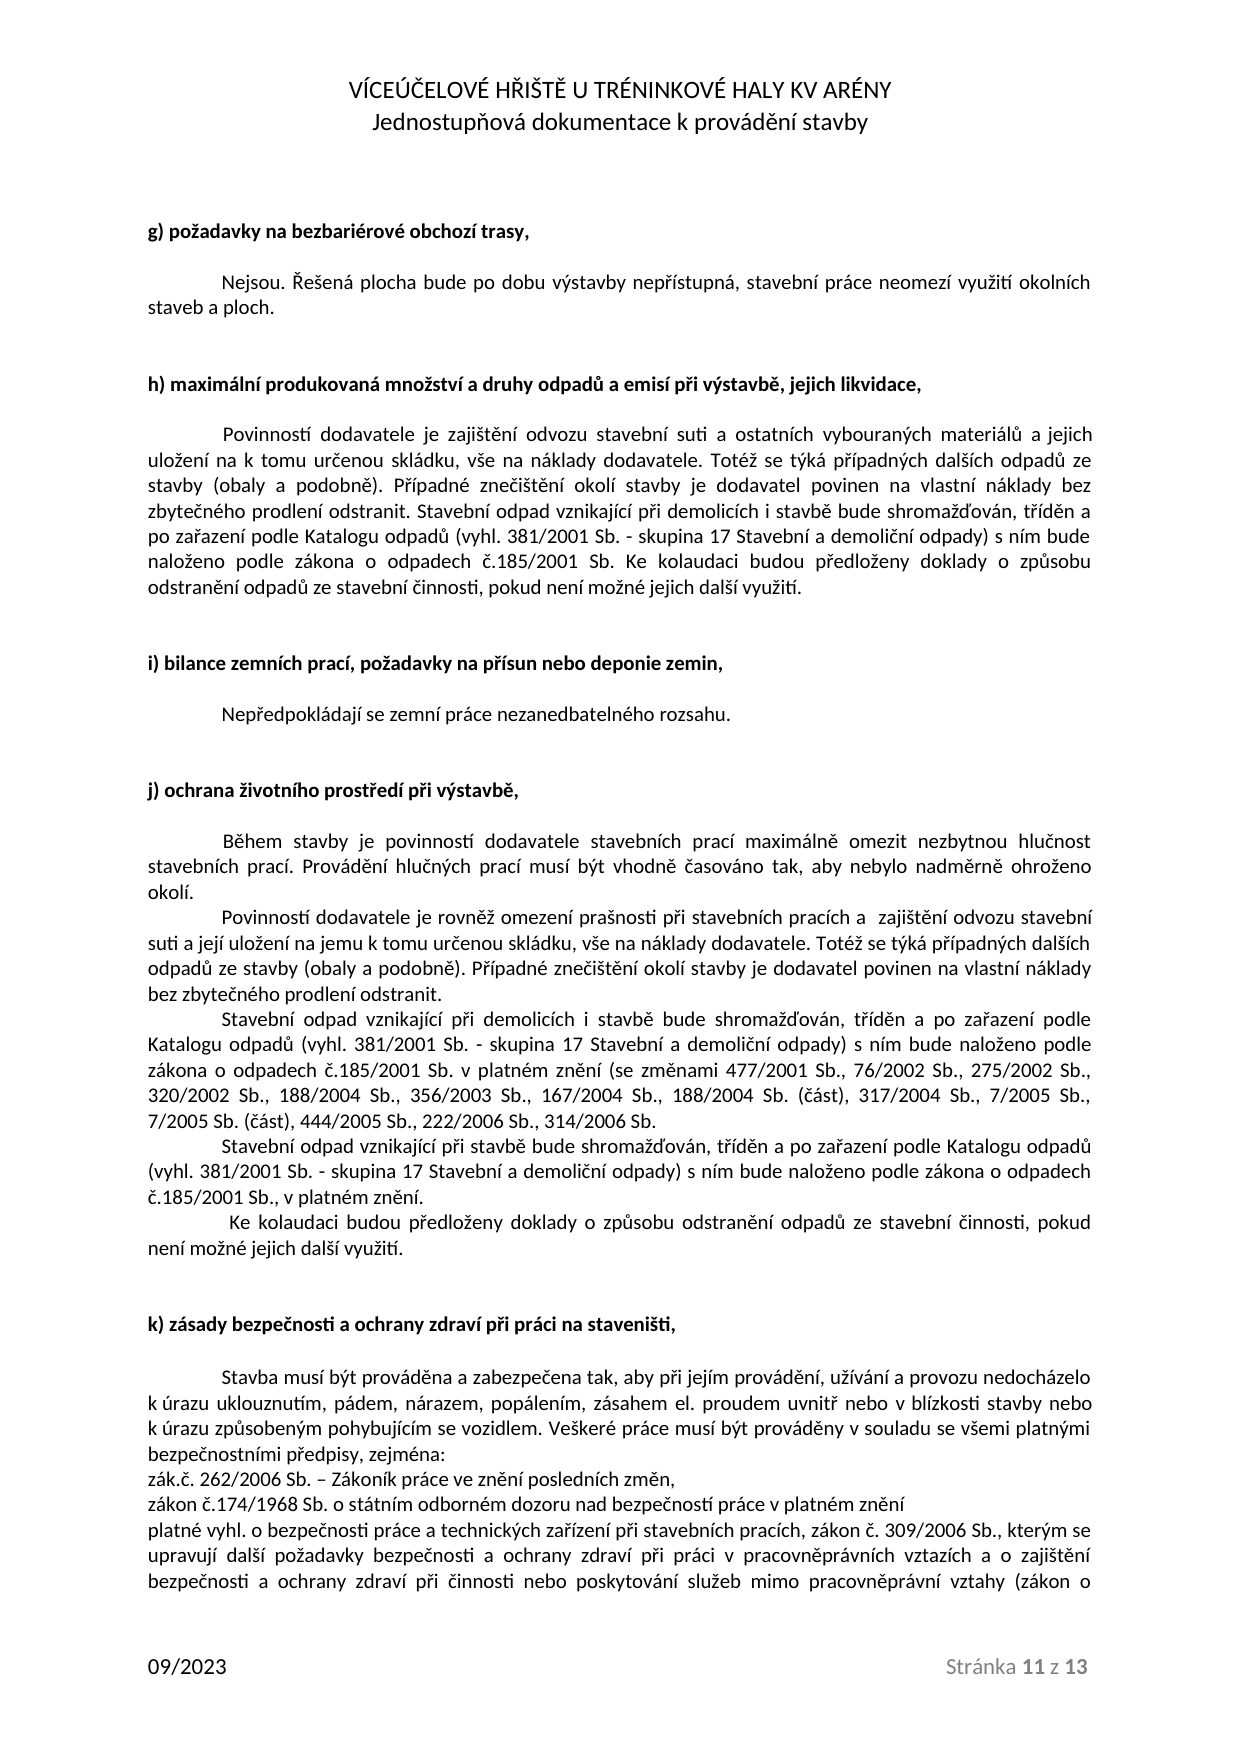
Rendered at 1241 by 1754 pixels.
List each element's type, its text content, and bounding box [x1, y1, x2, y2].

text Stavební odpad vznikající při stavbě bude shromažďován, tříděn a po zařazení podle Katalogu odpadů (vyhl. 381/2001 Sb. - skupina 17 Stavební a demoliční odpady) s ním bude naloženo podle zákona o odpadech č.185/2001 Sb., v platném znění. [148, 1133, 1093, 1209]
text i) bilance zemních prací, požadavky na přísun nebo deponie zemin, [148, 650, 1093, 676]
text Stavba musí být prováděna a zabezpečena tak, aby při jejím provádění, užívání a provozu nedocházelo k úrazu uklouznutím, pádem, nárazem, popálením, zásahem el. proudem uvnitř nebo v blízkosti stavby nebo k úrazu způsobeným pohybujícím se vozidlem. Veškeré práce musí být prováděny v souladu se všemi platnými bezpečnostními předpisy, zejména: [148, 1364, 1093, 1466]
text Nejsou. Řešená plocha bude po dobu výstavby nepřístupná, stavební práce neomezí využití okolních staveb a ploch. [148, 269, 1093, 320]
text Nepředpokládají se zemní práce nezanedbatelného rozsahu. [148, 701, 1093, 727]
text j) ochrana životního prostředí při výstavbě, [148, 777, 1093, 803]
text zák.č. 262/2006 Sb. – Zákoník práce ve znění posledních změn, [148, 1466, 1093, 1492]
text Stavební odpad vznikající při demolicích i stavbě bude shromažďován, tříděn a po zařazení podle Katalogu odpadů (vyhl. 381/2001 Sb. - skupina 17 Stavební a demoliční odpady) s ním bude naloženo podle zákona o odpadech č.185/2001 Sb. v platném znění (se změnami 477/2001 Sb., 76/2002 Sb., 275/2002 Sb., 320/2002 Sb., 188/2004 Sb., 356/2003 Sb., 167/2004 Sb., 188/2004 Sb. (část), 317/2004 Sb., 7/2005 Sb., 7/2005 Sb. (část), 444/2005 Sb., 222/2006 Sb., 314/2006 Sb. [148, 1006, 1093, 1133]
text Povinností dodavatele je zajištění odvozu stavební suti a ostatních vybouraných materiálů a jejich uložení na k tomu určenou skládku, vše na náklady dodavatele. Totéž se týká případných dalších odpadů ze stavby (obaly a podobně). Případné znečištění okolí stavby je dodavatel povinen na vlastní náklady bez zbytečného prodlení odstranit. Stavební odpad vznikající při demolicích i stavbě bude shromažďován, tříděn a po zařazení podle Katalogu odpadů (vyhl. 381/2001 Sb. - skupina 17 Stavební a demoliční odpady) s ním bude naloženo podle zákona o odpadech č.185/2001 Sb. Ke kolaudaci budou předloženy doklady o způsobu odstranění odpadů ze stavební činnosti, pokud není možné jejich další využití. [148, 422, 1093, 599]
text zákon č.174/1968 Sb. o státním odborném dozoru nad bezpečností práce v platném znění [148, 1492, 1093, 1517]
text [148, 1517, 1093, 1593]
text Během stavby je povinností dodavatele stavebních prací maximálně omezit nezbytnou hlučnost stavebních prací. Provádění hlučných prací musí být vhodně časováno tak, aby nebylo nadměrně ohroženo okolí. [148, 828, 1093, 904]
text Povinností dodavatele je rovněž omezení prašnosti při stavebních pracích a zajištění odvozu stavební suti a její uložení na jemu k tomu určenou skládku, vše na náklady dodavatele. Totéž se týká případných dalších odpadů ze stavby (obaly a podobně). Případné znečištění okolí stavby je dodavatel povinen na vlastní náklady bez zbytečného prodlení odstranit. [148, 904, 1093, 1006]
text Ke kolaudaci budou předloženy doklady o způsobu odstranění odpadů ze stavební činnosti, pokud není možné jejich další využití. [148, 1209, 1093, 1260]
text k) zásady bezpečnosti a ochrany zdraví při práci na staveništi, [148, 1311, 1093, 1337]
text h) maximální produkovaná množství a druhy odpadů a emisí při výstavbě, jejich likvidace, [148, 371, 1093, 396]
text g) požadavky na bezbariérové obchozí trasy, [148, 218, 1093, 244]
